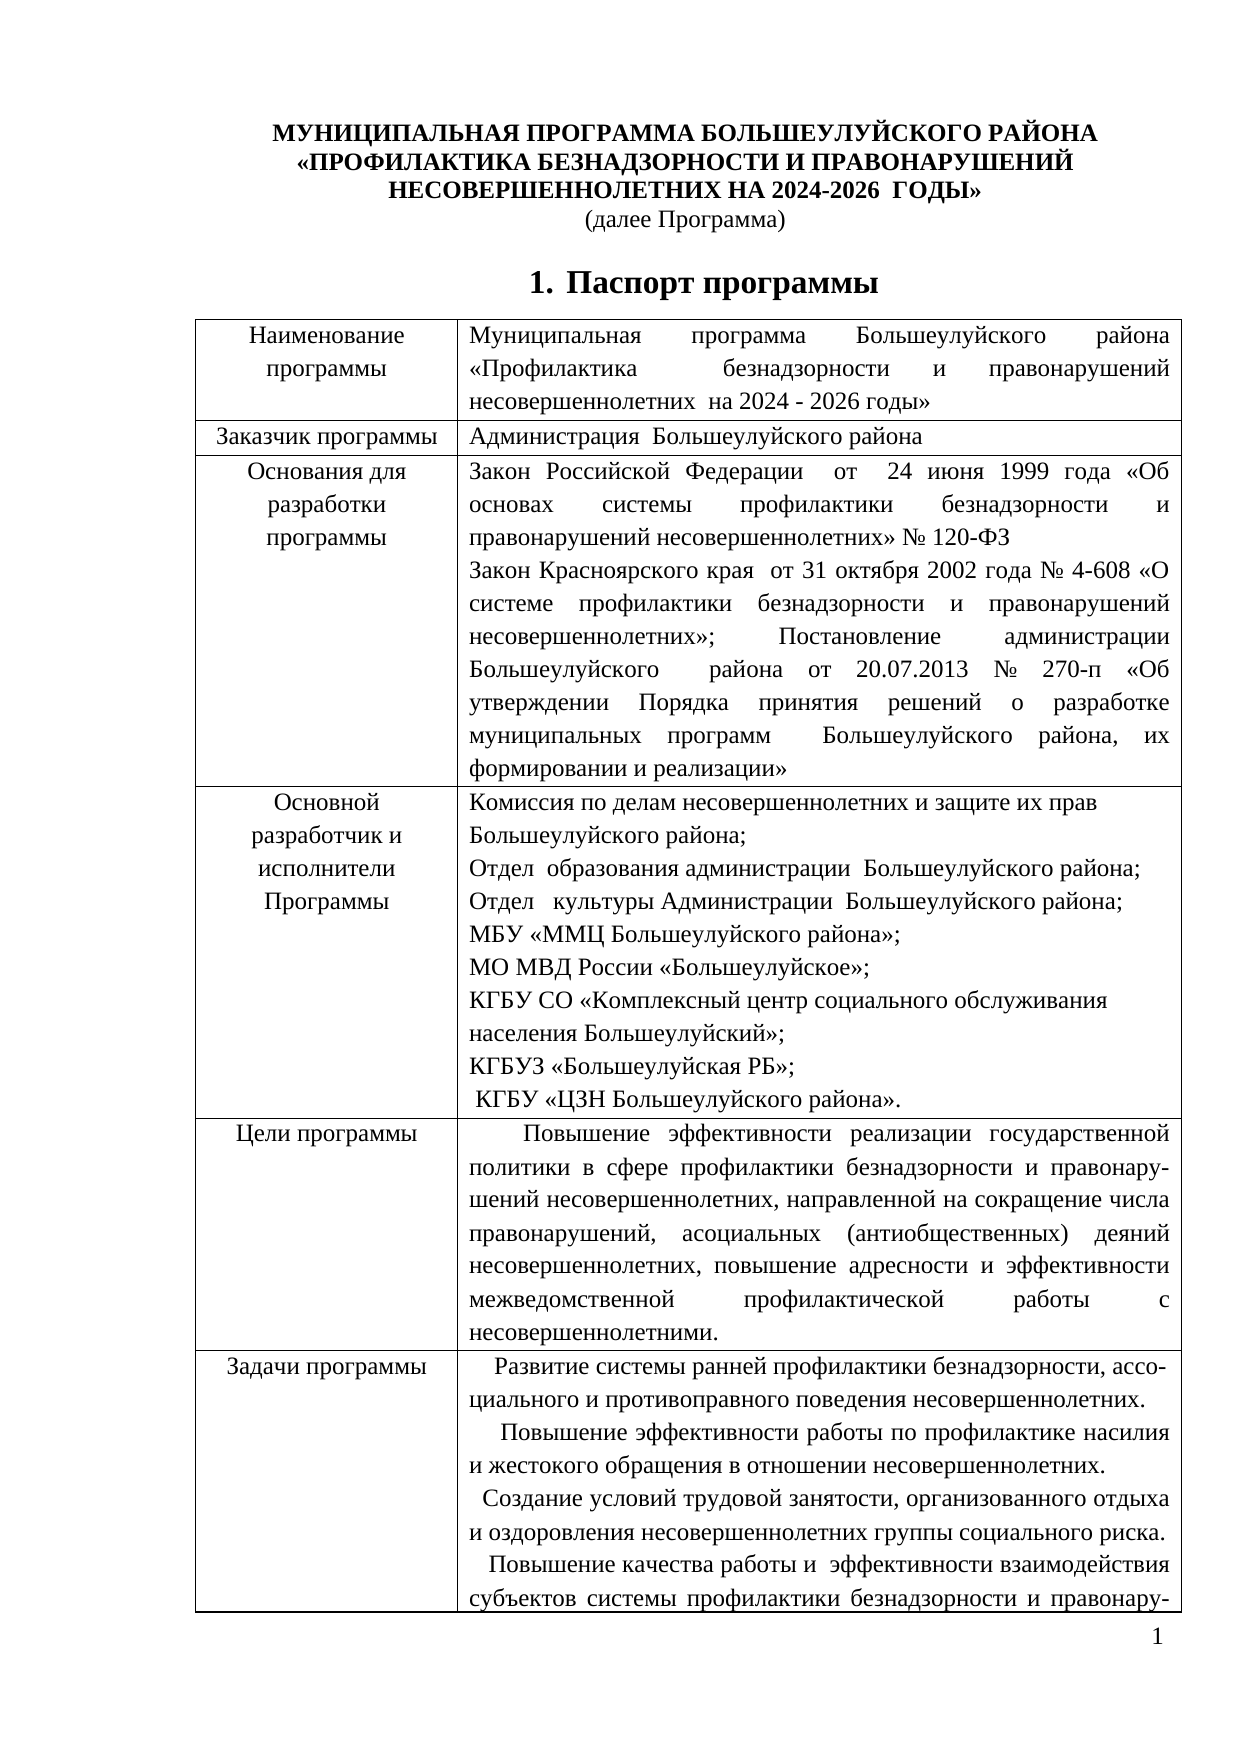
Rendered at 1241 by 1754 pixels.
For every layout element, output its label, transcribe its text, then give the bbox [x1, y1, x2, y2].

table_cell Администрация Большеулуйского района [458, 421, 1181, 455]
table_cell Цели программы [196, 1119, 457, 1350]
table_header Наименование программы [196, 320, 457, 420]
table_cell Закон Российской Федерации от 24 июня 1999 года «Об основах системы профилактики безнадзорности и правонарушений несовершеннолетних» № 120-ФЗ Закон Красноярского края от 31 октября 2002 года № 4-608 «О системе профилактики безнадзорности и правонарушений несовершеннолетних»; Постановление администрации Большеулуйского района от 20.07.2013 № 270-п «Об утверждении Порядка принятия решений о разработке муниципальных программ Большеулуйского района, их формировании и реализации» [458, 456, 1181, 786]
table_cell Повышение эффективности реализации государственной политики в сфере профилактики безнадзорности и правонару-шений несовершеннолетних, направленной на сокращение числа правонарушений, асоциальных (антиобщественных) деяний несовершеннолетних, повышение адресности и эффективности межведомственной профилактической работы с несовершеннолетними. [458, 1119, 1181, 1350]
title (далее Программа) [207, 204, 1163, 233]
subtitle Паспорт программы [244, 262, 1163, 300]
table_cell Основания для разработки программы [196, 456, 457, 786]
table_header Муниципальная программа Большеулуйского района «Профилактика безнадзорности и правонарушений несовершеннолетних на 2024 - 2026 годы» [458, 320, 1181, 420]
table_cell Задачи программы [196, 1351, 457, 1611]
table_cell Заказчик программы [196, 421, 457, 455]
table_cell Основной разработчик и исполнители Программы [196, 787, 457, 1117]
table_cell Комиссия по делам несовершеннолетних и защите их прав Большеулуйского района; Отдел образования администрации Большеулуйского района; Отдел культуры Администрации Большеулуйского района; МБУ «ММЦ Большеулуйского района»; МО МВД России «Большеулуйское»; КГБУ СО «Комплексный центр социального обслуживания населения Большеулуйский»; КГБУЗ «Большеулуйская РБ»; КГБУ «ЦЗН Большеулуйского района». [458, 787, 1181, 1117]
title МУНИЦИПАЛЬНАЯ ПРОГРАММА БОЛЬШЕУЛУЙСКОГО РАЙОНА «ПРОФИЛАКТИКА БЕЗНАДЗОРНОСТИ И ПРАВОНАРУШЕНИЙ НЕСОВЕРШЕННОЛЕТНИХ НА 2024-2026 ГОДЫ» [207, 118, 1163, 204]
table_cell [458, 1351, 1181, 1611]
